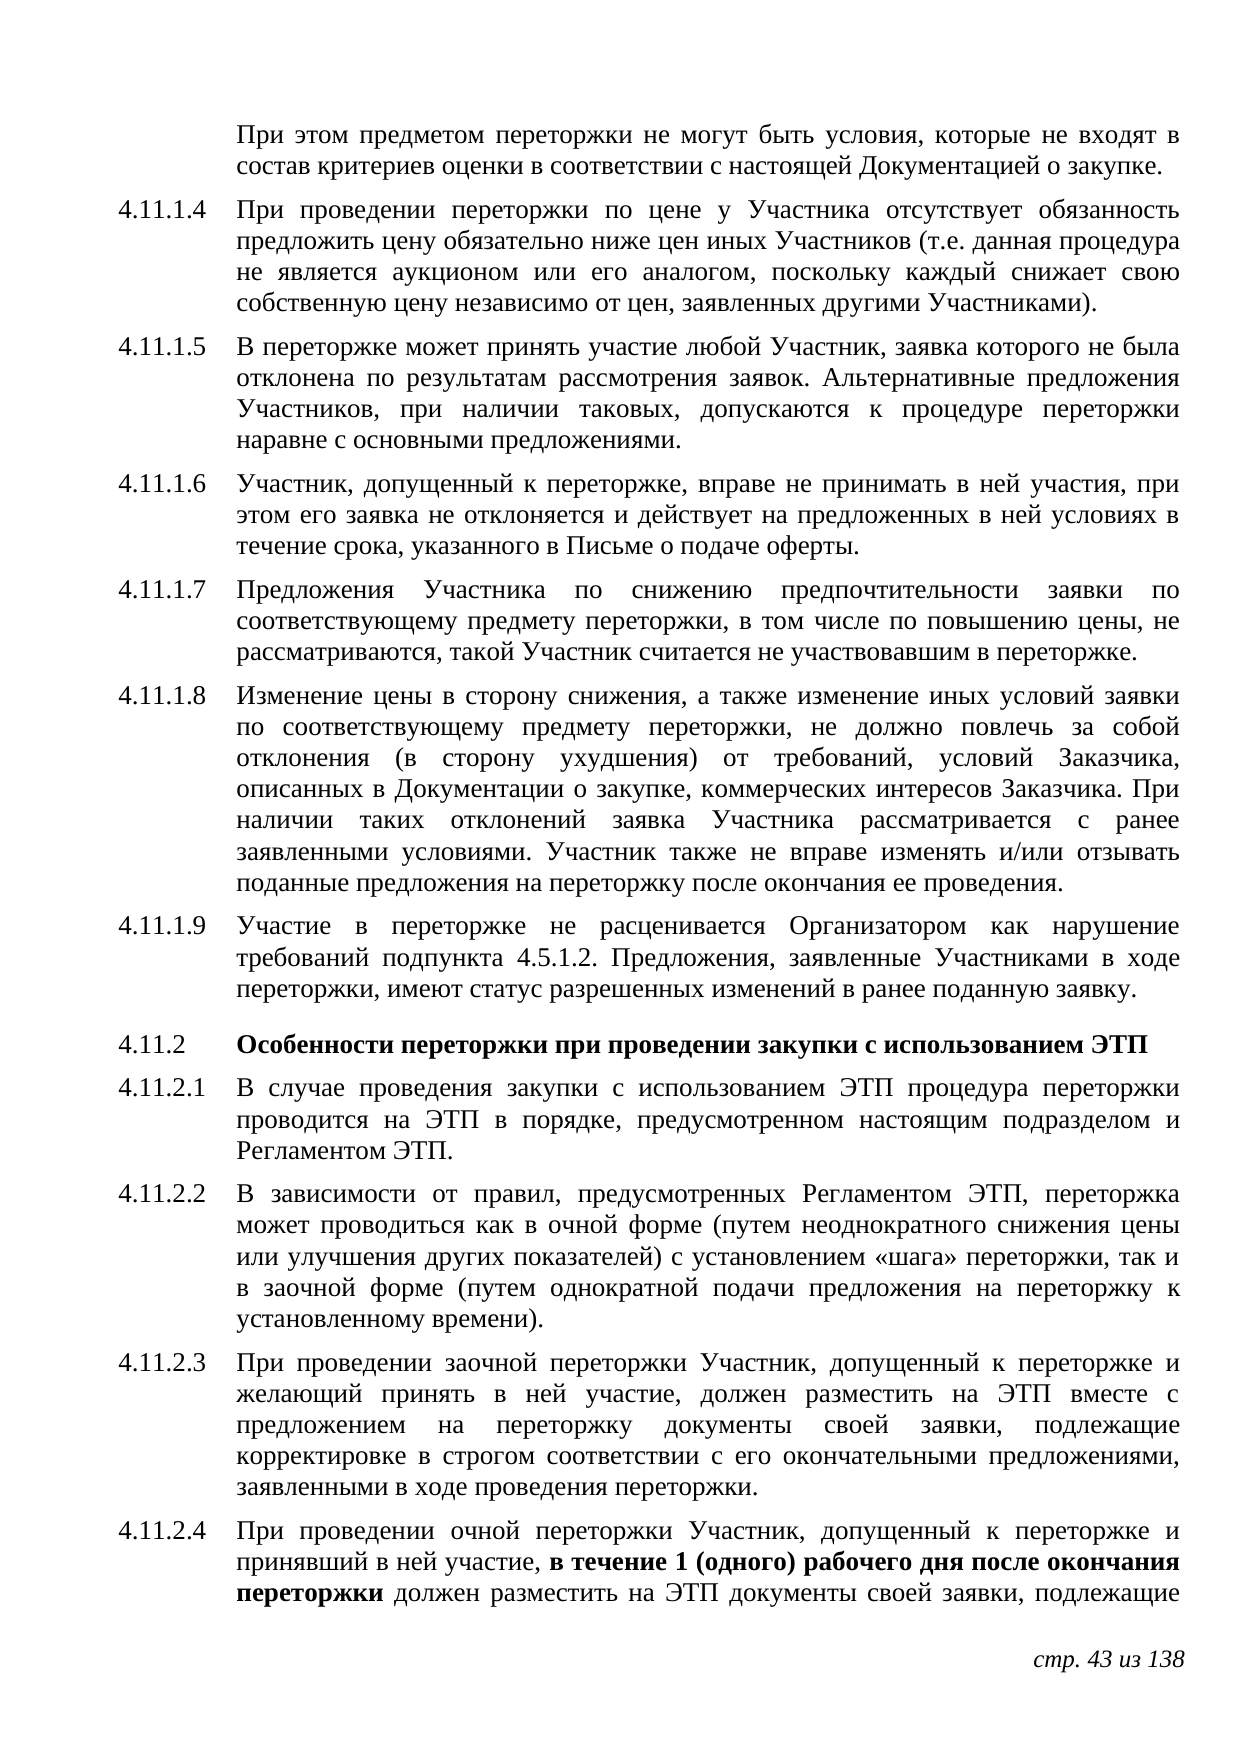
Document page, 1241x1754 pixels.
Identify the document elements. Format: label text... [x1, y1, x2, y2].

text При проведении переторжки по цене у Участника отсутствует обязанность предложить цену обязательно ниже цен иных Участников (т.е. данная процедура не является аукционом или его аналогом, поскольку каждый снижает свою собственную цену независимо от цен, заявленных другими Участниками). [118, 193, 1181, 317]
list При этом предметом переторжки не могут быть условия, которые не входят в состав критериев оценки в соответствии с настоящей Документацией о закупке. [236, 118, 1181, 180]
text Изменение цены в сторону снижения, а также изменение иных условий заявки по соответствующему предмету переторжки, не должно повлечь за собой отклонения (в сторону ухудшения) от требований, условий Заказчика, описанных в Документации о закупке, коммерческих интересов Заказчика. При наличии таких отклонений заявка Участника рассматривается с ранее заявленными условиями. Участник также не вправе изменять и/или отзывать поданные предложения на переторжку после окончания ее проведения. [118, 679, 1181, 897]
text В переторжке может принять участие любой Участник, заявка которого не была отклонена по результатам рассмотрения заявок. Альтернативные предложения Участников, при наличии таковых, допускаются к процедуре переторжки наравне с основными предложениями. [118, 330, 1181, 454]
text Предложения Участника по снижению предпочтительности заявки по соответствующему предмету переторжки, в том числе по повышению цены, не рассматриваются, такой Участник считается не участвовавшим в переторжке. [118, 573, 1181, 666]
text Участие в переторжке не расценивается Организатором как нарушение требований подпункта 4.5.1.2. Предложения, заявленные Участниками в ходе переторжки, имеют статус разрешенных изменений в ранее поданную заявку. [118, 909, 1181, 1003]
text Участник, допущенный к переторжке, вправе не принимать в ней участия, при этом его заявка не отклоняется и действует на предложенных в ней условиях в течение срока, указанного в Письме о подаче оферты. [118, 467, 1181, 561]
text В случае проведения закупки с использованием ЭТП процедура переторжки проводится на ЭТП в порядке, предусмотренном настоящим подразделом и Регламентом ЭТП. [118, 1072, 1181, 1165]
text В зависимости от правил, предусмотренных Регламентом ЭТП, переторжка может проводиться как в очной форме (путем неоднократного снижения цены или улучшения других показателей) с установлением «шага» переторжки, так и в заочной форме (путем однократной подачи предложения на переторжку к установленному времени). [118, 1177, 1181, 1333]
text Особенности переторжки при проведении закупки с использованием ЭТП [118, 1028, 1181, 1059]
text При проведении заочной переторжки Участник, допущенный к переторжке и желающий принять в ней участие, должен разместить на ЭТП вместе с предложением на переторжку документы своей заявки, подлежащие корректировке в строгом соответствии с его окончательными предложениями, заявленными в ходе проведения переторжки. [118, 1346, 1181, 1501]
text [118, 1514, 1181, 1607]
